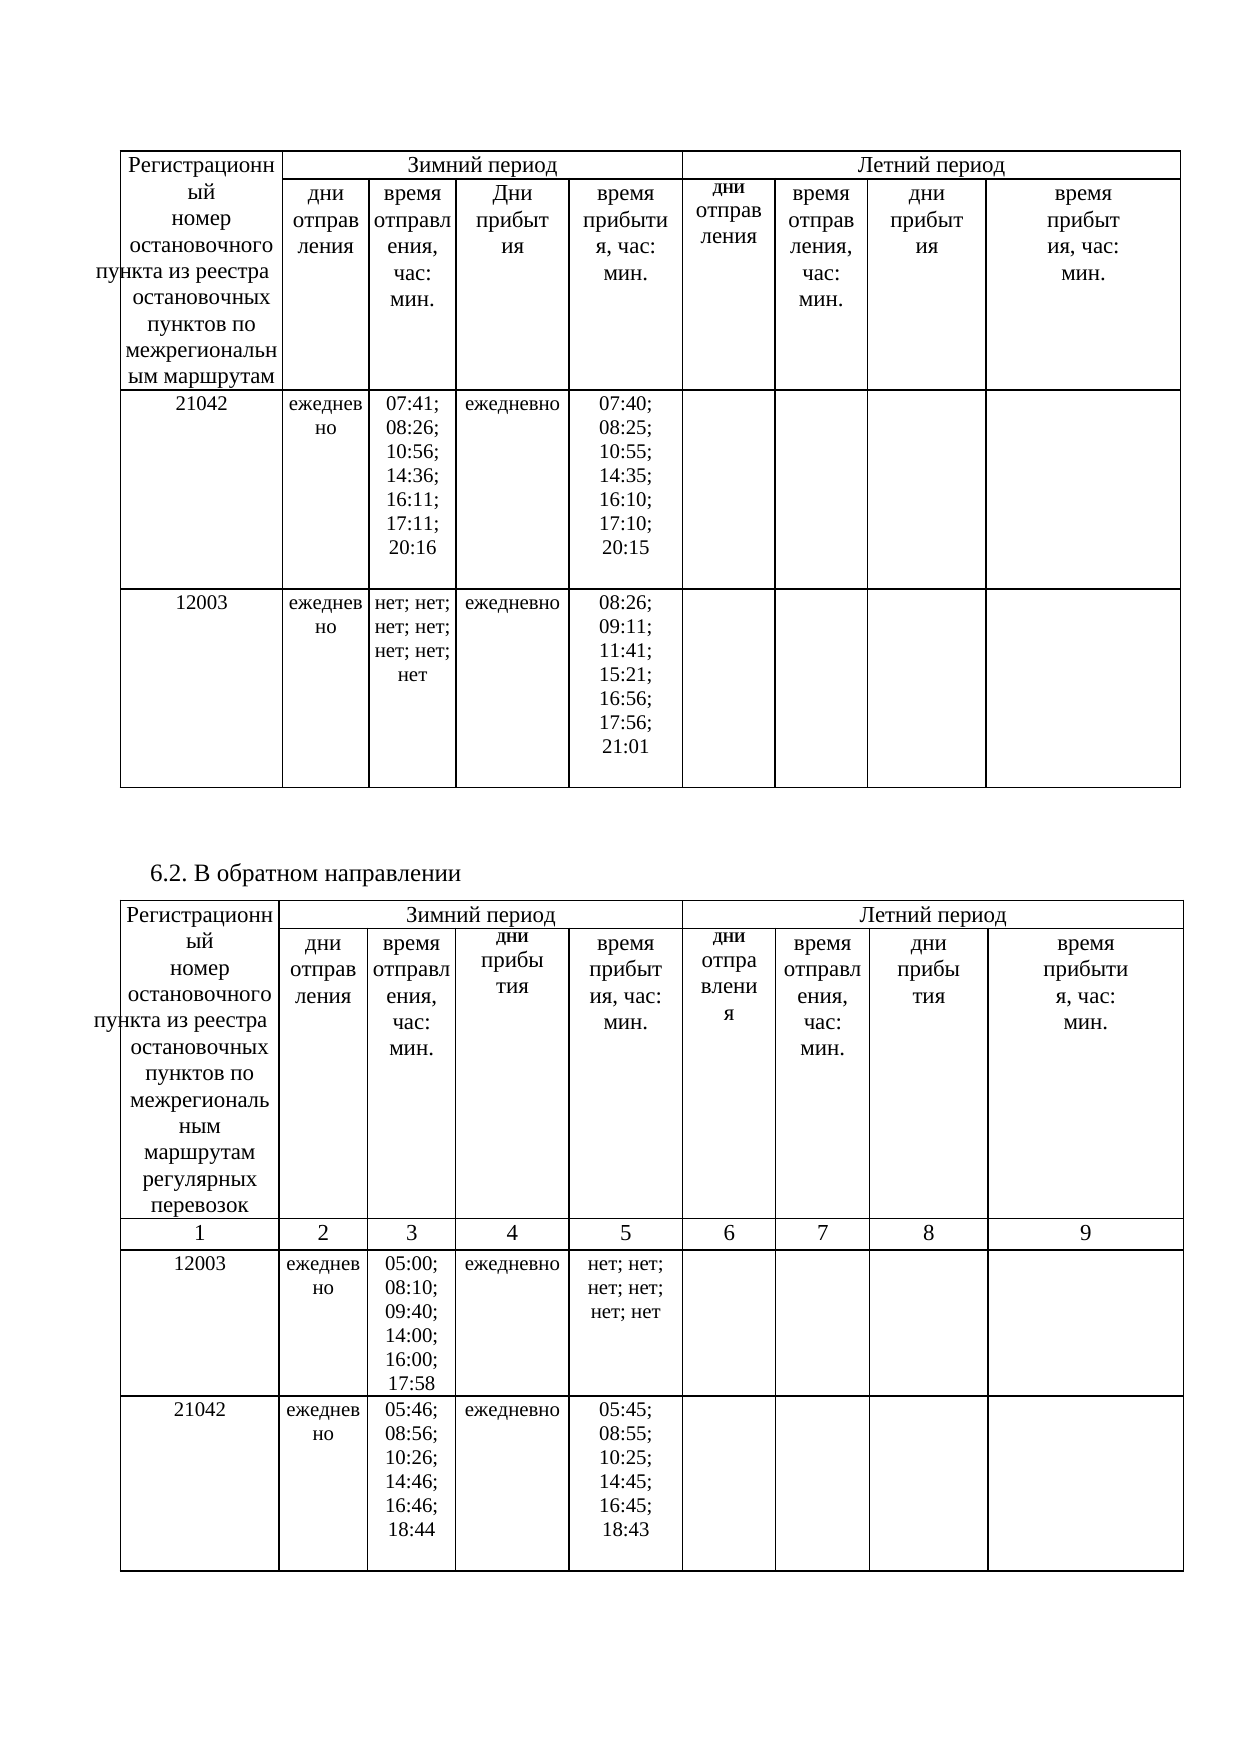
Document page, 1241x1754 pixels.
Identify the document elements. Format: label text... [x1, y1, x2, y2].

table_cell ежедневно [456, 1251, 568, 1395]
table_cell ежедневно [456, 1397, 568, 1570]
table_cell дни прибы тия [870, 929, 987, 1217]
table_cell 07:40; 08:25; 10:55; 14:35; 16:10; 17:10; 20:15 [570, 391, 682, 588]
table_cell [987, 391, 1180, 588]
table_cell дни отправ ления [280, 929, 367, 1217]
table_cell время отправл ения, час: мин. [776, 929, 869, 1217]
table_cell [868, 590, 985, 787]
table_cell 4 [456, 1219, 568, 1249]
table_cell дни отправ ления [283, 180, 368, 389]
table_cell дни прибыт ия [868, 180, 985, 389]
table_cell 9 [989, 1219, 1183, 1249]
table_header Летний период [683, 152, 1180, 178]
table_cell [776, 1251, 869, 1395]
table_cell ДНИ отпра влени я [683, 929, 775, 1217]
table_cell время отправ ления, час: мин. [776, 180, 867, 389]
table_cell время прибыт ия, час: мин. [570, 929, 682, 1217]
table_cell [870, 1251, 987, 1395]
table_cell [776, 391, 867, 588]
table_cell [683, 1251, 775, 1395]
table_cell 08:26; 09:11; 11:41; 15:21; 16:56; 17:56; 21:01 [570, 590, 682, 787]
table_cell [868, 391, 985, 588]
table_cell 7 [776, 1219, 869, 1249]
table_cell 5 [570, 1219, 682, 1249]
table_cell 21042 [121, 1397, 278, 1570]
table_cell время прибыти я, час: мин. [570, 180, 682, 389]
table_cell 3 [368, 1219, 455, 1249]
table_cell время отправл ения, час: мин. [368, 929, 455, 1217]
table_header Зимний период [283, 152, 682, 178]
table_cell нет; нет; нет; нет; нет; нет [570, 1251, 682, 1395]
table_cell [987, 590, 1180, 787]
table_cell 1 [121, 1219, 278, 1249]
table_cell [683, 1397, 775, 1570]
table_cell 12003 [121, 1251, 278, 1395]
table_cell 05:46; 08:56; 10:26; 14:46; 16:46; 18:44 [368, 1397, 455, 1570]
table_cell [683, 590, 774, 787]
table_cell 12003 [121, 590, 282, 787]
table_cell 21042 [121, 391, 282, 588]
table_cell ежедневно [457, 391, 568, 588]
text 6.2. В обратном направлении [150, 858, 1090, 887]
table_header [121, 152, 282, 389]
table_cell [776, 1397, 869, 1570]
table_cell время отправл ения, час: мин. [370, 180, 455, 389]
table_cell [989, 1251, 1183, 1395]
table_cell ДНИ прибы тия [456, 929, 568, 1217]
table_cell 6 [683, 1219, 775, 1249]
table_cell время прибыт ия, час: мин. [987, 180, 1180, 389]
table_cell Дни прибыт ия [457, 180, 568, 389]
table_cell ежедневно [280, 1397, 367, 1570]
table_cell 8 [870, 1219, 987, 1249]
table_cell 2 [280, 1219, 367, 1249]
table_cell [870, 1397, 987, 1570]
table_cell [989, 1397, 1183, 1570]
table_header Летний период [683, 901, 1183, 927]
table_header Регистрационный номер остановочного пункта из реестра остановочных пунктов по межрегиональным маршрутам регулярных перевозок [121, 901, 278, 1217]
table_cell 05:45; 08:55; 10:25; 14:45; 16:45; 18:43 [570, 1397, 682, 1570]
table_cell ежедневно [280, 1251, 367, 1395]
table_header Зимний период [280, 901, 682, 927]
table_cell ежедневно [457, 590, 568, 787]
table_cell 07:41; 08:26; 10:56; 14:36; 16:11; 17:11; 20:16 [370, 391, 455, 588]
table_cell время прибыти я, час: мин. [989, 929, 1183, 1217]
table_cell 05:00; 08:10; 09:40; 14:00; 16:00; 17:58 [368, 1251, 455, 1395]
table_cell [683, 391, 774, 588]
table_cell [776, 590, 867, 787]
table_cell нет; нет; нет; нет; нет; нет; нет [370, 590, 455, 787]
table_cell ежедневно [283, 590, 368, 787]
table_cell ежедневно [283, 391, 368, 588]
table_cell ДНИ отправ ления [683, 180, 774, 389]
